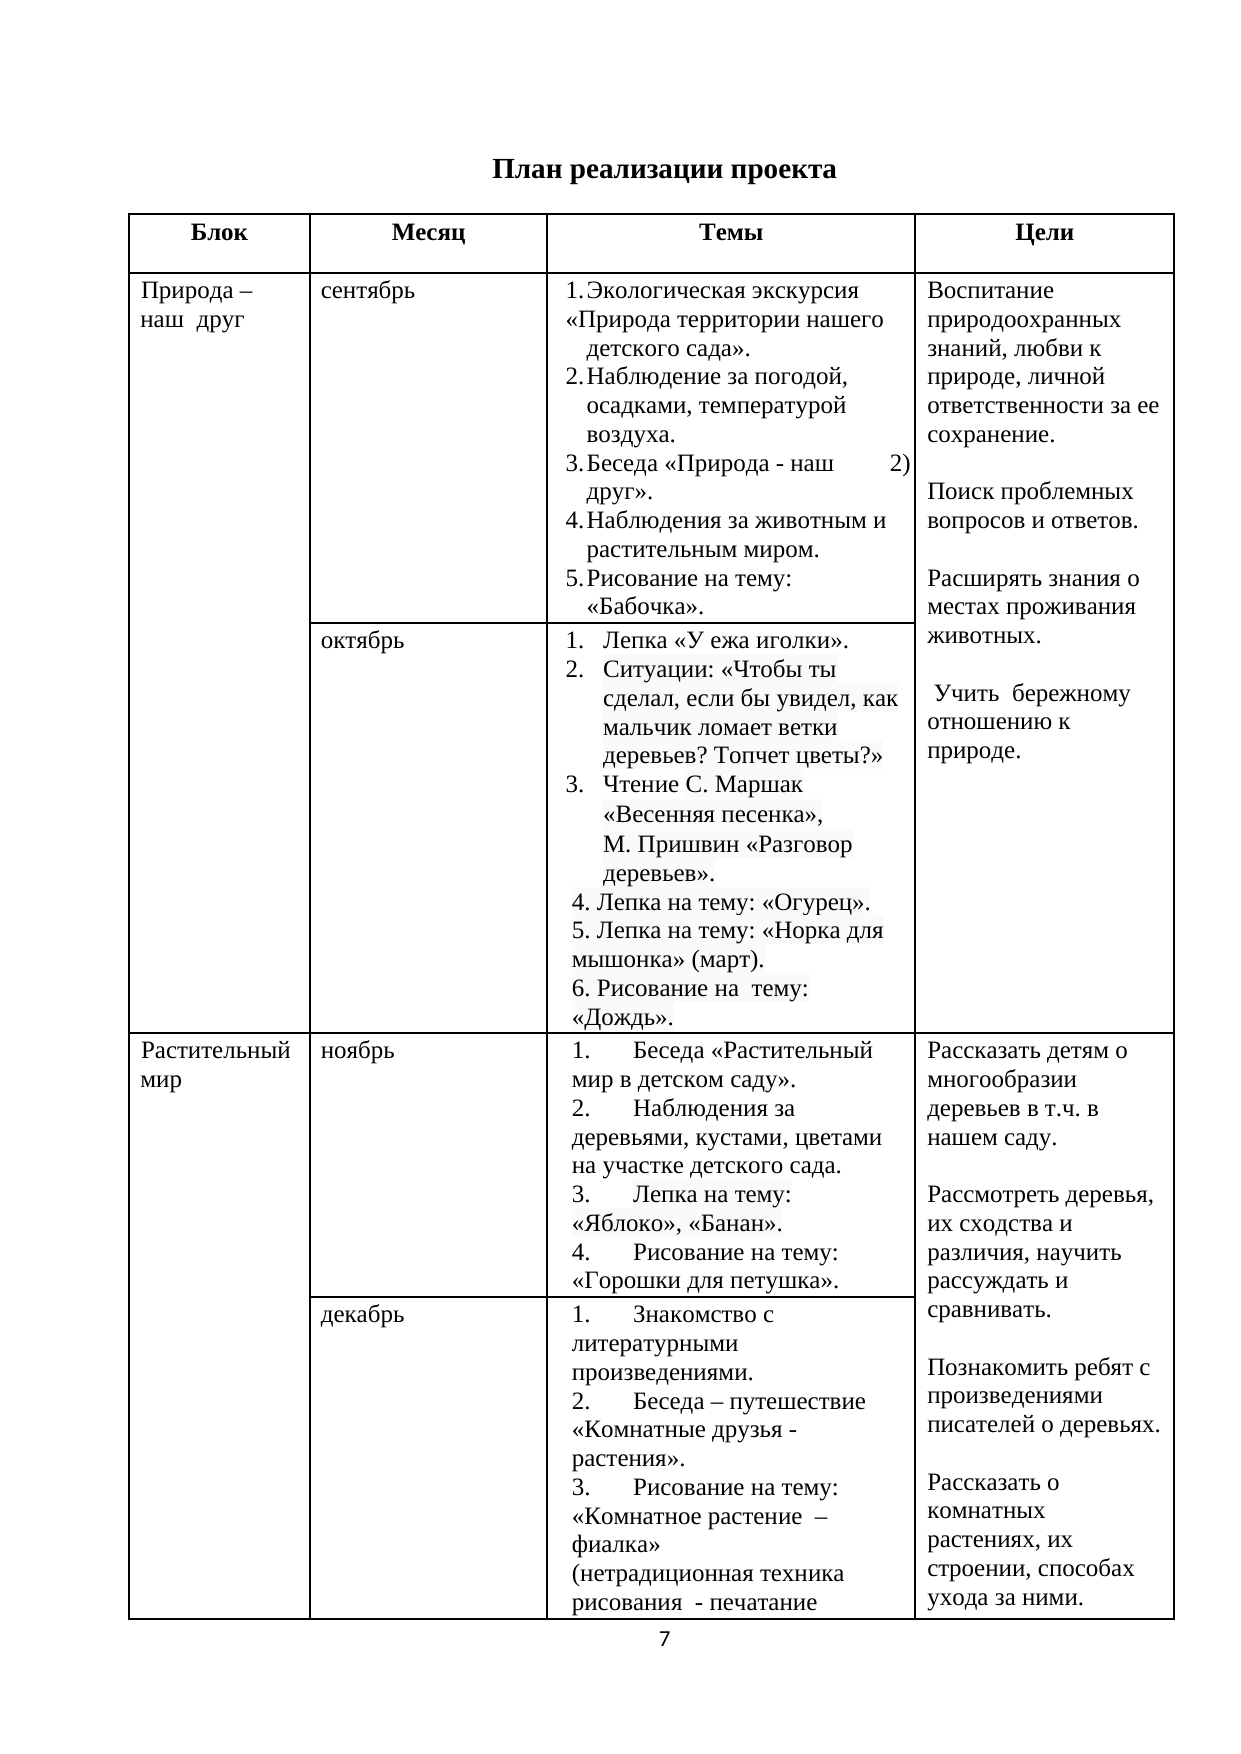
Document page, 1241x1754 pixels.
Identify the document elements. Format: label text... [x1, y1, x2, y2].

table_cell Воспитание природоохранных знаний, любви к природе, личной ответственности за ее сохранение. 2) Поиск проблемных вопросов и ответов. Расширять знания о местах проживания животных. Учить бережному отношению к природе. [916, 274, 1173, 1032]
text План реализации проекта [177, 152, 1152, 185]
table_cell Экологическая экскурсия «Природа территории нашего детского сада». Наблюдение за погодой, осадками, температурой воздуха. Беседа «Природа - наш друг». Наблюдения за животным и растительным миром. Рисование на тему: «Бабочка». [548, 274, 914, 622]
table_cell Растительный мир [130, 1034, 309, 1617]
table_cell октябрь [311, 624, 546, 1032]
table_cell Природа – наш друг [130, 274, 309, 1032]
table_header Цели [916, 215, 1173, 272]
table_header Блок [130, 215, 309, 272]
table_cell Беседа «Растительный мир в детском саду». Наблюдения за деревьями, кустами, цветами на участке детского сада. Лепка на тему: «Яблоко», «Банан». Рисование на тему: «Горошки для петушка». [548, 1034, 914, 1296]
table_cell Рассказать детям о многообразии деревьев в т.ч. в нашем саду. Рассмотреть деревья, их сходства и различия, научить рассуждать и сравнивать. Познакомить ребят с произведениями писателей о деревьях. Рассказать о комнатных растениях, их строении, способах ухода за ними. Наблюдение за ростом лука. [916, 1034, 1173, 1617]
table_header Темы [548, 215, 914, 272]
table_cell декабрь [311, 1298, 546, 1617]
table_cell Лепка «У ежа иголки». Ситуации: «Чтобы ты сделал, если бы увидел, как мальчик ломает ветки деревьев? Топчет цветы?» Чтение С. Маршак «Весенняя песенка», М. Пришвин «Разговор деревьев». 4. Лепка на тему: «Огурец». 5. Лепка на тему: «Норка для мышонка» (март). 6. Рисование на тему: «Дождь». [548, 624, 914, 1032]
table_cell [548, 1298, 914, 1617]
table_cell ноябрь [311, 1034, 546, 1296]
table_header Месяц [311, 215, 546, 272]
table_cell сентябрь [311, 274, 546, 622]
